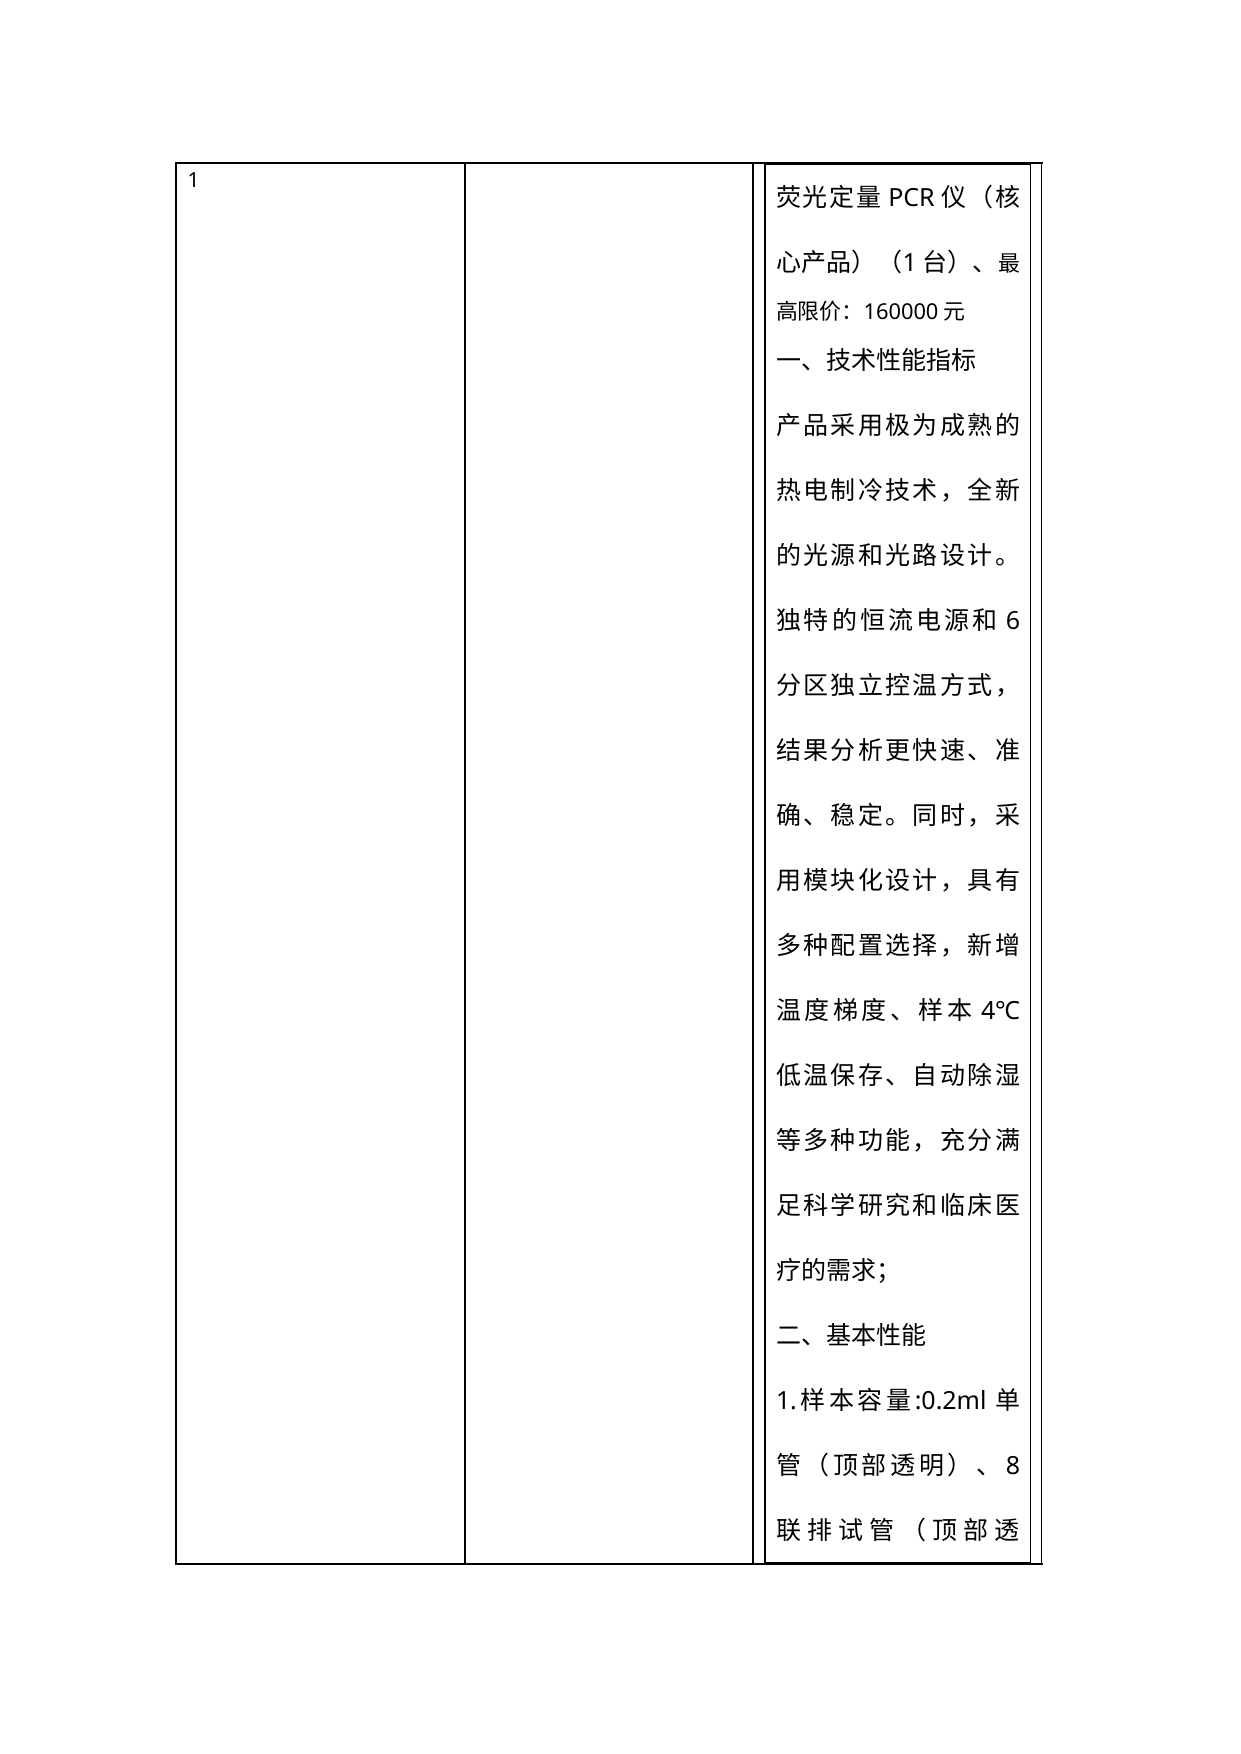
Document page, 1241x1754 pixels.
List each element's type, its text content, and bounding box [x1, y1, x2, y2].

table_cell [466, 164, 752, 1563]
table_cell [1031, 164, 1041, 1563]
table_cell [754, 164, 764, 1563]
table_cell [766, 165, 1030, 1562]
table_cell 1 [177, 164, 464, 1563]
